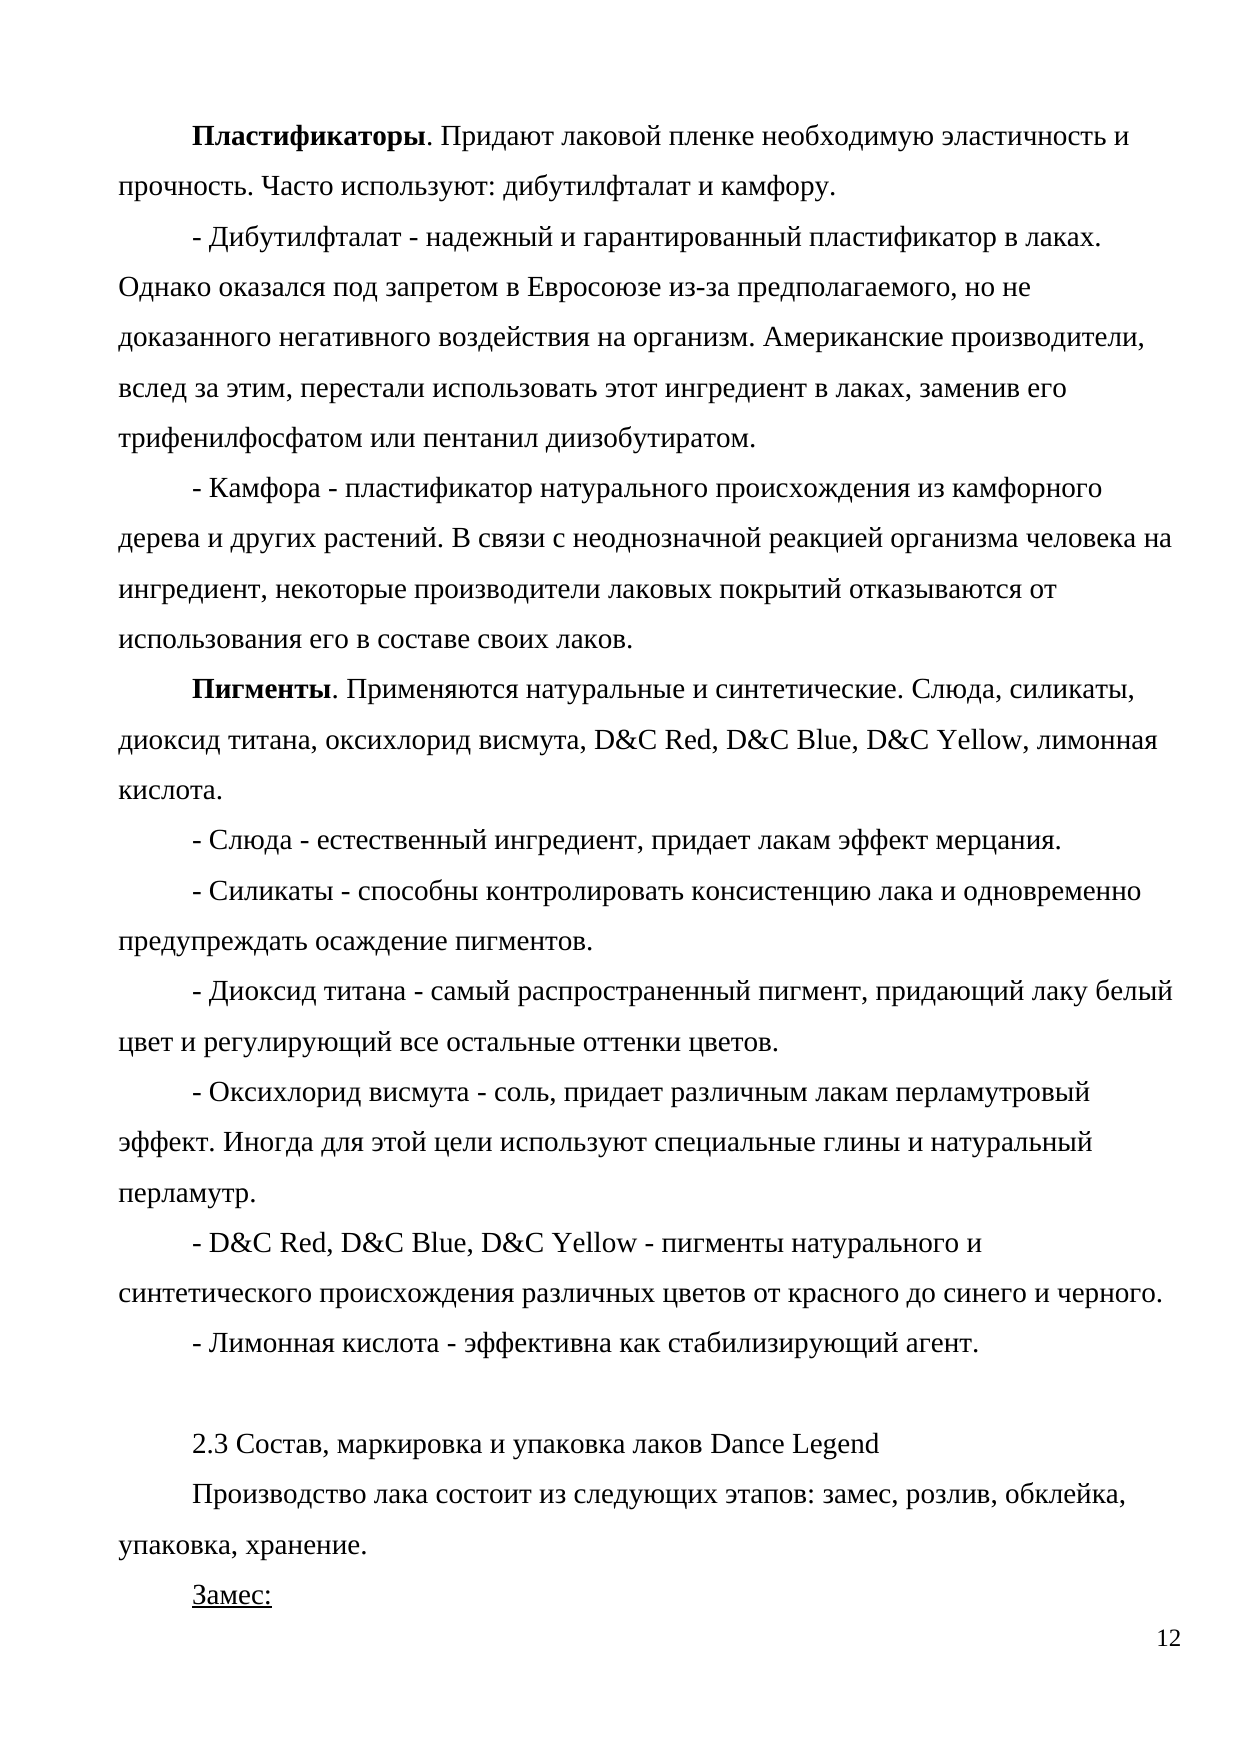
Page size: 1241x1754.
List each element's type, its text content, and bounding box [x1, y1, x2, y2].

text Производство лака состоит из следующих этапов: замес, розлив, обклейка, упаковка, хранение. [118, 1477, 1181, 1560]
text - Диоксид титана - самый распространенный пигмент, придающий лаку белый цвет и регулирующий все остальные оттенки цветов. [118, 973, 1181, 1057]
text - Силикаты - способны контролировать консистенцию лака и одновременно предупреждать осаждение пигментов. [118, 873, 1181, 957]
text Пластификаторы. Придают лаковой пленке необходимую эластичность и прочность. Часто используют: дибутилфталат и камфору. [118, 118, 1181, 202]
text - D&C Red, D&C Blue, D&C Yellow - пигменты натурального и синтетического происхождения различных цветов от красного до синего и черного. [118, 1225, 1181, 1309]
text - Лимонная кислота - эффективна как стабилизирующий агент. [118, 1326, 1181, 1359]
text - Дибутилфталат - надежный и гарантированный пластификатор в лаках. Однако оказался под запретом в Евросоюзе из-за предполагаемого, но не доказанного негативного воздействия на организм. Американские производители, вслед за этим, перестали использовать этот ингредиент в лаках, заменив его трифенилфосфатом или пентанил диизобутиратом. [118, 219, 1181, 453]
text 2.3 Состав, маркировка и упаковка лаков Dance Legend [118, 1426, 1181, 1460]
text - Слюда - естественный ингредиент, придает лакам эффект мерцания. [118, 822, 1181, 856]
text - Оксихлорид висмута - соль, придает различным лакам перламутровый эффект. Иногда для этой цели используют специальные глины и натуральный перламутр. [118, 1074, 1181, 1208]
text Пигменты. Применяются натуральные и синтетические. Слюда, силикаты, диоксид титана, оксихлорид висмута, D&C Red, D&C Blue, D&C Yellow, лимонная кислота. [118, 672, 1181, 806]
text Замес: [118, 1577, 1181, 1611]
text - Камфора - пластификатор натурального происхождения из камфорного дерева и других растений. В связи с неоднозначной реакцией организма человека на ингредиент, некоторые производители лаковых покрытий отказываются от использования его в составе своих лаков. [118, 470, 1181, 655]
